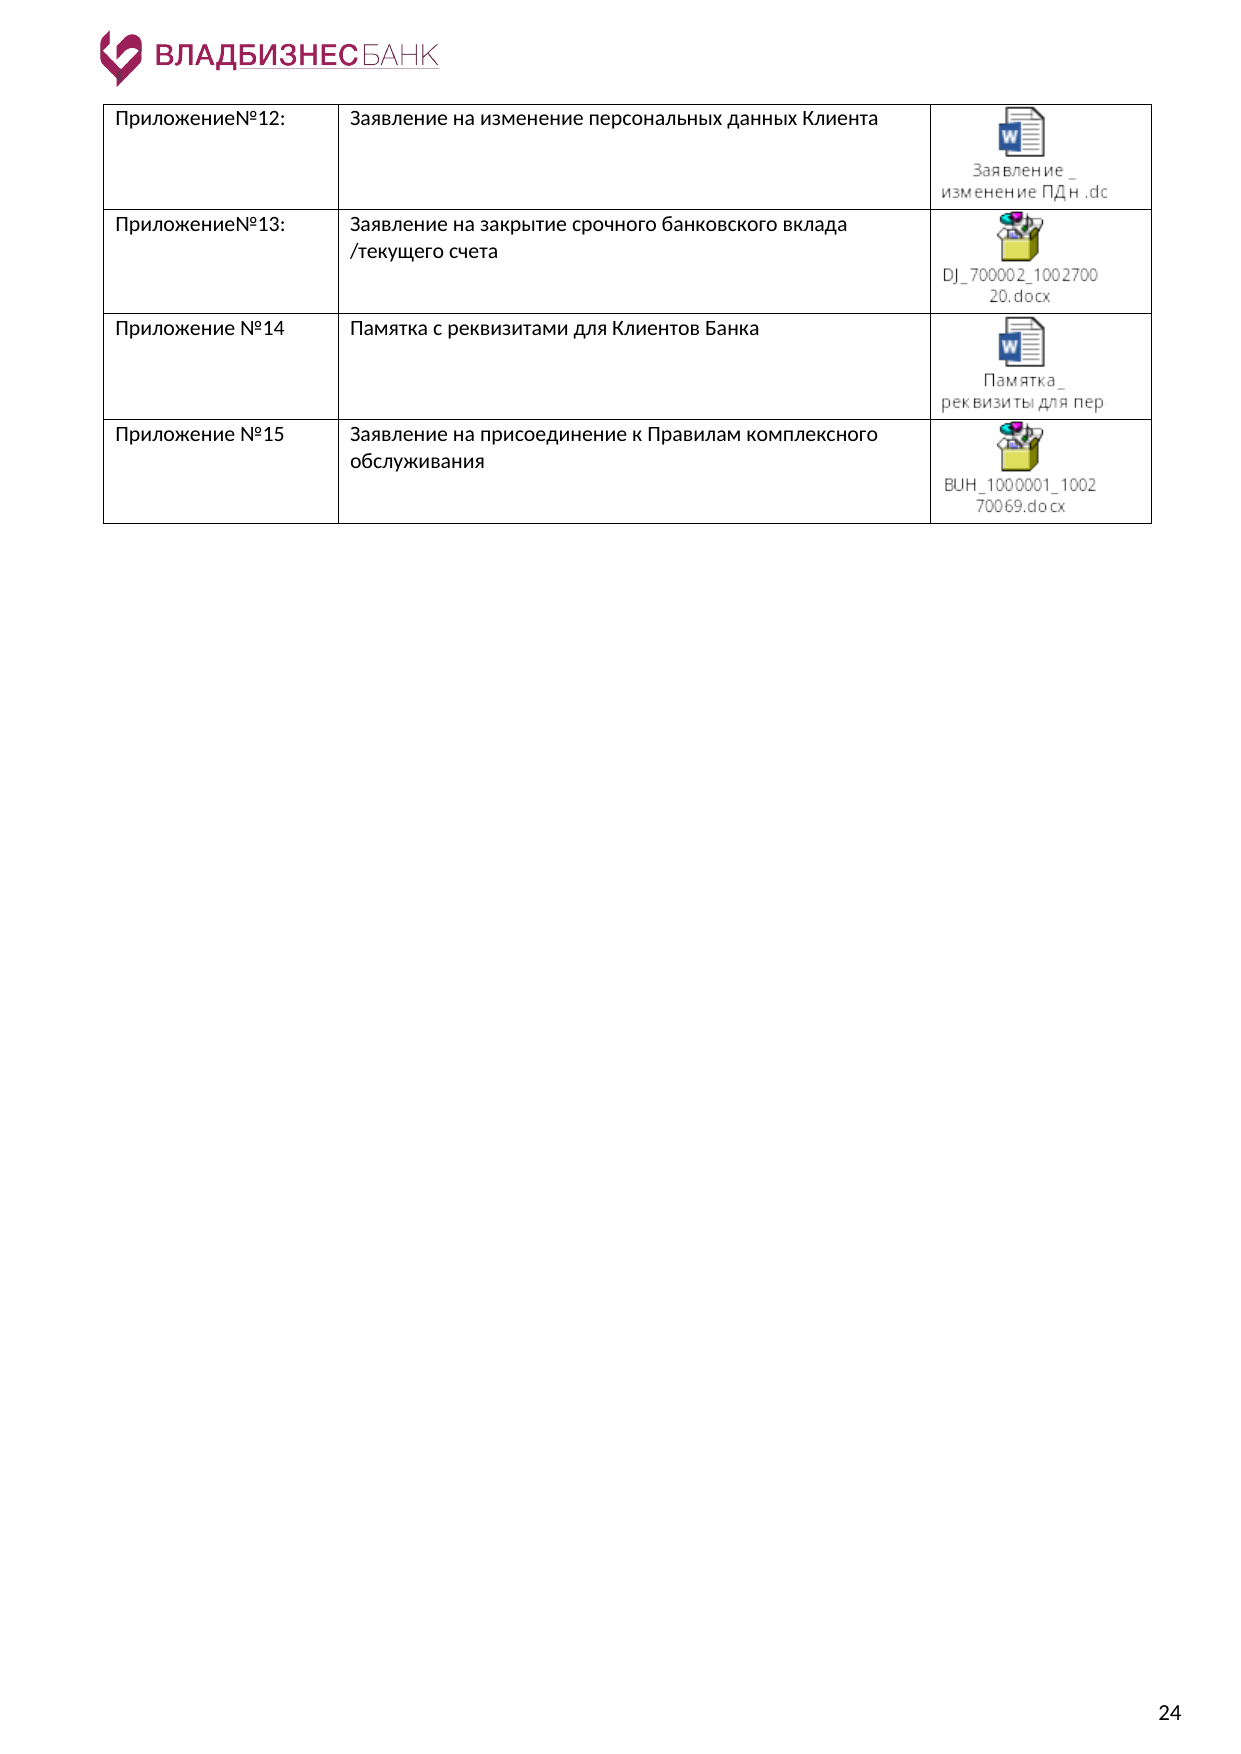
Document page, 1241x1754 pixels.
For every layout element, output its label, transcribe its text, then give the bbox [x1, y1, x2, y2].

table_cell [931, 210, 1151, 313]
table_cell Приложение №15 [104, 420, 338, 523]
table_cell Заявление на закрытие срочного банковского вклада /текущего счета [339, 210, 930, 313]
table_cell Приложение№12: [104, 105, 338, 209]
table_cell Приложение№13: [104, 210, 338, 313]
table_cell Приложение №14 [104, 314, 338, 419]
picture [59, 29, 480, 89]
table_cell Памятка с реквизитами для Клиентов Банка [339, 314, 930, 419]
table_cell [931, 420, 1151, 523]
table_cell Заявление на изменение персональных данных Клиента [339, 105, 930, 209]
table_cell [931, 105, 1151, 209]
table_cell [931, 314, 1151, 419]
table_cell Заявление на присоединение к Правилам комплексного обслуживания [339, 420, 930, 523]
